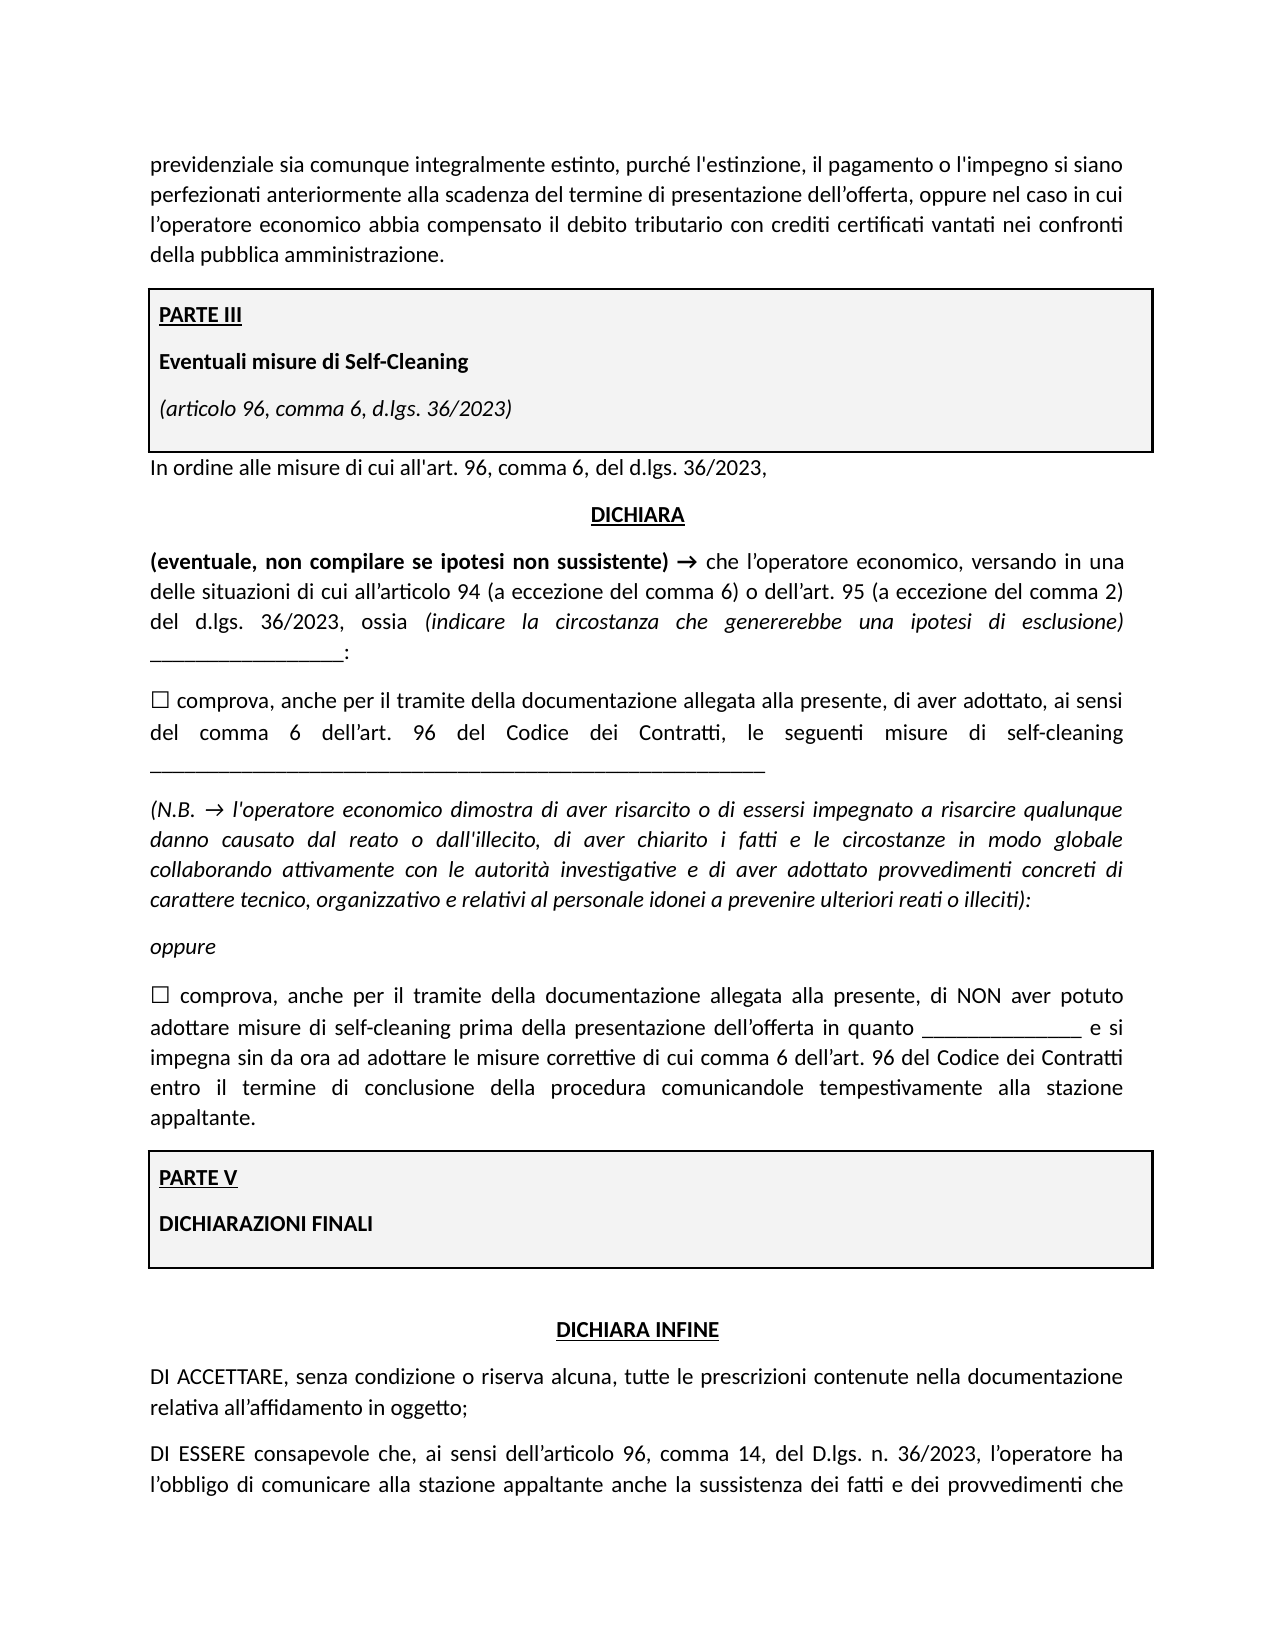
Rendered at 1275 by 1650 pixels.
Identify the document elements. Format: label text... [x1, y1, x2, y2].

text DI ACCETTARE, senza condizione o riserva alcuna, tutte le prescrizioni contenute nella documentazione relativa all’affidamento in oggetto; [150, 1362, 1125, 1421]
text oppure [150, 932, 1125, 960]
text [150, 1439, 1125, 1498]
text (N.B. → l'operatore economico dimostra di aver risarcito o di essersi impegnato a risarcire qualunque danno causato dal reato o dall'illecito, di aver chiarito i fatti e le circostanze in modo globale collaborando attivamente con le autorità investigative e di aver adottato provvedimenti concreti di carattere tecnico, organizzativo e relativi al personale idonei a prevenire ulteriori reati o illeciti): [150, 795, 1125, 913]
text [150, 150, 1125, 269]
text DICHIARA [150, 500, 1125, 528]
text (eventuale, non compilare se ipotesi non sussistente) → che l’operatore economico, versando in una delle situazioni di cui all’articolo 94 (a eccezione del comma 6) o dell’art. 95 (a eccezione del comma 2) del d.lgs. 36/2023, ossia (indicare la circostanza che genererebbe una ipotesi di esclusione) _________________: [150, 547, 1125, 665]
text ☐ comprova, anche per il tramite della documentazione allegata alla presente, di aver adottato, ai sensi del comma 6 dell’art. 96 del Codice dei Contratti, le seguenti misure di self-cleaning ______________________________________________________ [150, 684, 1125, 776]
table_header PARTE V DICHIARAZIONI FINALI [150, 1152, 1151, 1267]
text In ordine alle misure di cui all'art. 96, comma 6, del d.lgs. 36/2023, [150, 453, 1125, 481]
text DICHIARA INFINE [150, 1316, 1125, 1344]
table_header PARTE III Eventuali misure di Self-Cleaning (articolo 96, comma 6, d.lgs. 36/2023) [150, 290, 1151, 451]
text ☐ comprova, anche per il tramite della documentazione allegata alla presente, di NON aver potuto adottare misure di self-cleaning prima della presentazione dell’offerta in quanto ______________ e si impegna sin da ora ad adottare le misure correttive di cui comma 6 dell’art. 96 del Codice dei Contratti entro il termine di conclusione della procedura comunicandole tempestivamente alla stazione appaltante. [150, 979, 1125, 1131]
